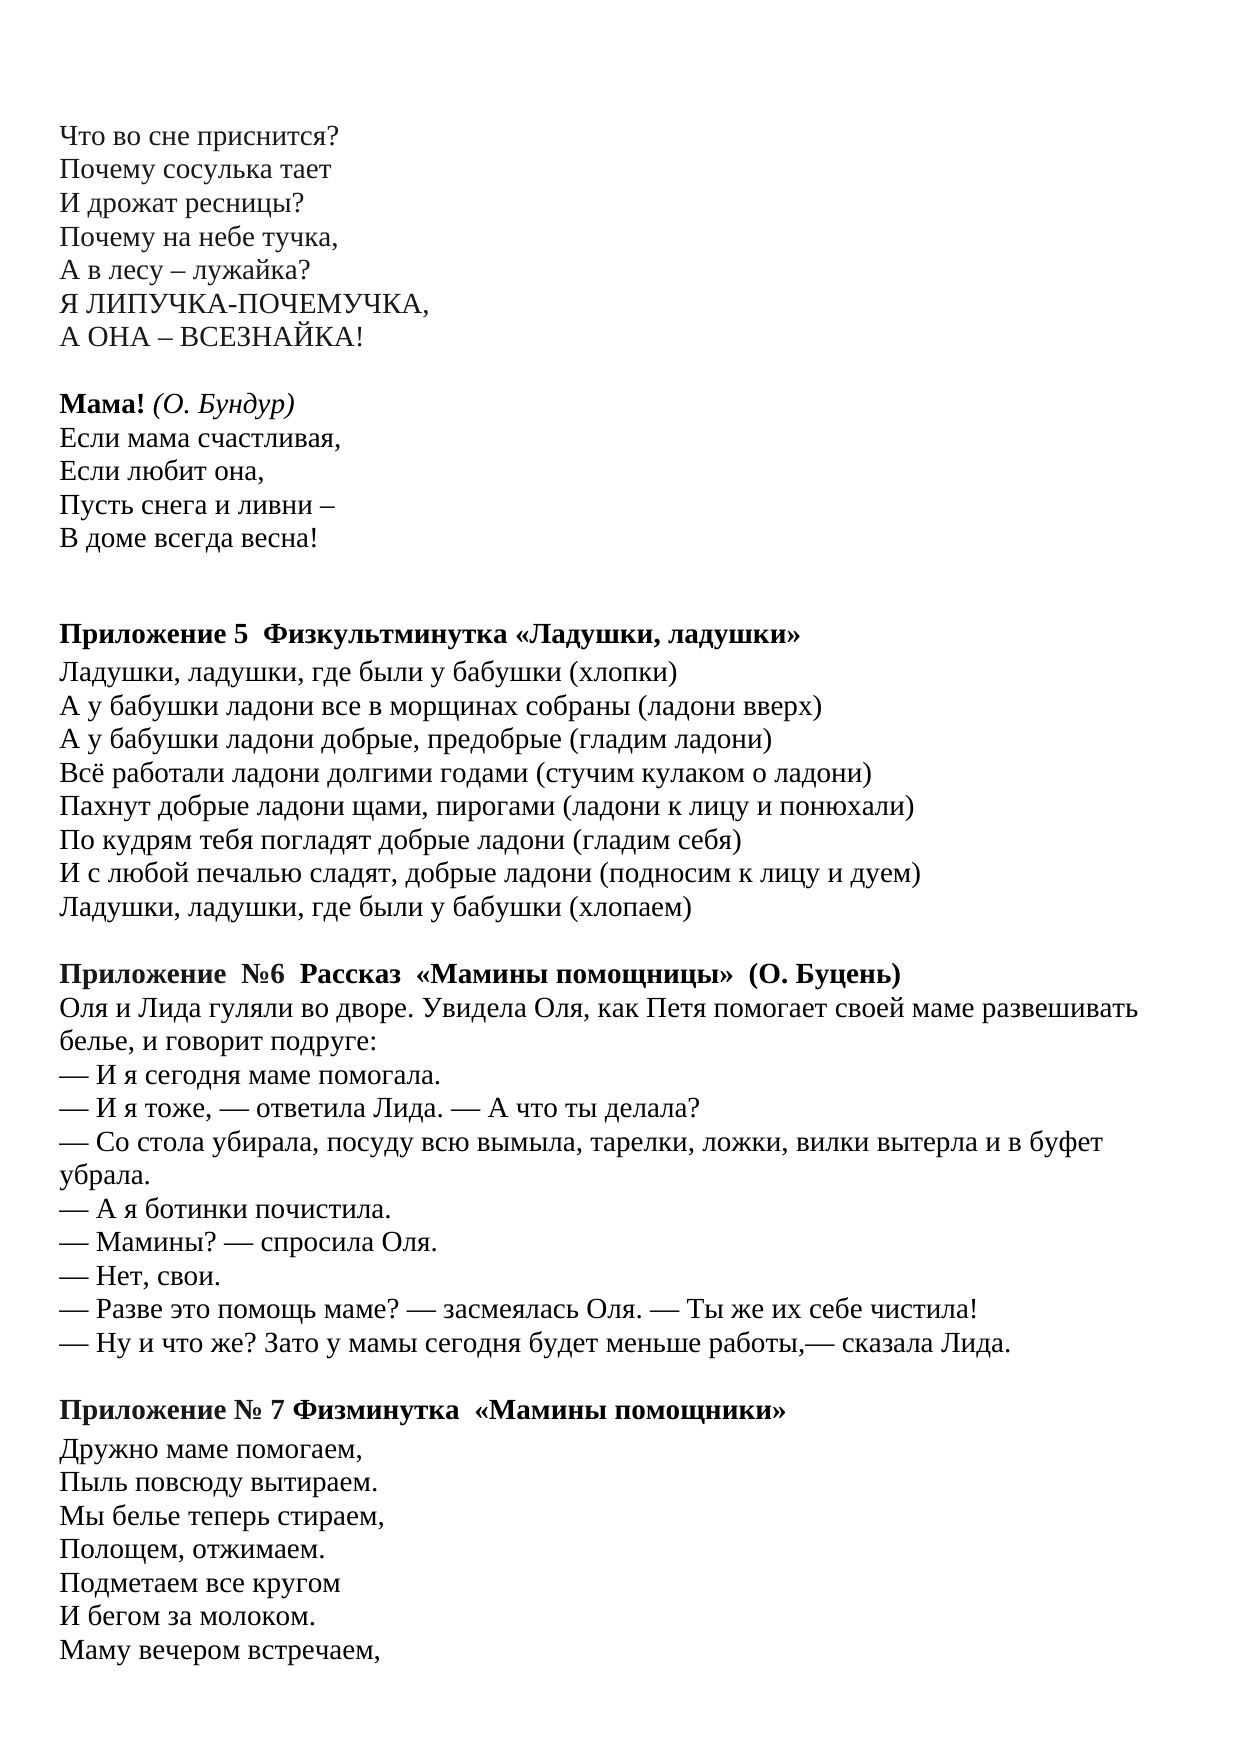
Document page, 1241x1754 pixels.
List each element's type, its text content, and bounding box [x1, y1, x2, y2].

text А у бабушки ладони добрые, предобрые (гладим ладони) [59, 721, 1181, 755]
text Ладушки, ладушки, где были у бабушки (хлопки) [59, 654, 1181, 688]
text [59, 118, 1181, 616]
text Приложение №6 Рассказ «Мамины помощницы» (О. Буцень) Оля и Лида гуляли во дворе. Увидела Оля, как Петя помогает своей маме развешивать белье, и говорит подруге: — И я сегодня маме помогала. — И я тоже, — ответила Лида. — А что ты делала? — Со стола убирала, посуду всю вымыла, тарелки, ложки, вилки вытерла и в буфет убрала. — А я ботинки почистила. — Мамины? — спросила Оля. — Нет, свои. — Разве это помощь маме? — засмеялась Оля. — Ты же их себе чистила! — Ну и что же? Зато у мамы сегодня будет меньше работы,— сказала Лида. [59, 923, 1181, 1359]
text И с любой печалью сладят, добрые ладони (подносим к лицу и дуем) [59, 856, 1181, 889]
text Приложение № 7 Физминутка «Мамины помощники» [59, 1392, 1181, 1426]
text Подметаем все кругом [59, 1565, 1181, 1598]
text Всё работали ладони долгими годами (стучим кулаком о ладони) [59, 755, 1181, 788]
text Мы белье теперь стираем, [59, 1498, 1181, 1531]
text Приложение 5 Физкультминутка «Ладушки, ладушки» [59, 616, 1181, 649]
text Дружно маме помогаем, [59, 1431, 1181, 1464]
text Пыль повсюду вытираем. [59, 1464, 1181, 1498]
text Полощем, отжимаем. [59, 1531, 1181, 1565]
text А у бабушки ладони все в морщинах собраны (ладони вверх) [59, 688, 1181, 721]
text Маму вечером встречаем, [59, 1632, 1181, 1666]
text И бегом за молоком. [59, 1598, 1181, 1632]
text По кудрям тебя погладят добрые ладони (гладим себя) [59, 822, 1181, 856]
text Ладушки, ладушки, где были у бабушки (хлопаем) [59, 889, 1181, 923]
text Пахнут добрые ладони щами, пирогами (ладони к лицу и понюхали) [59, 788, 1181, 822]
